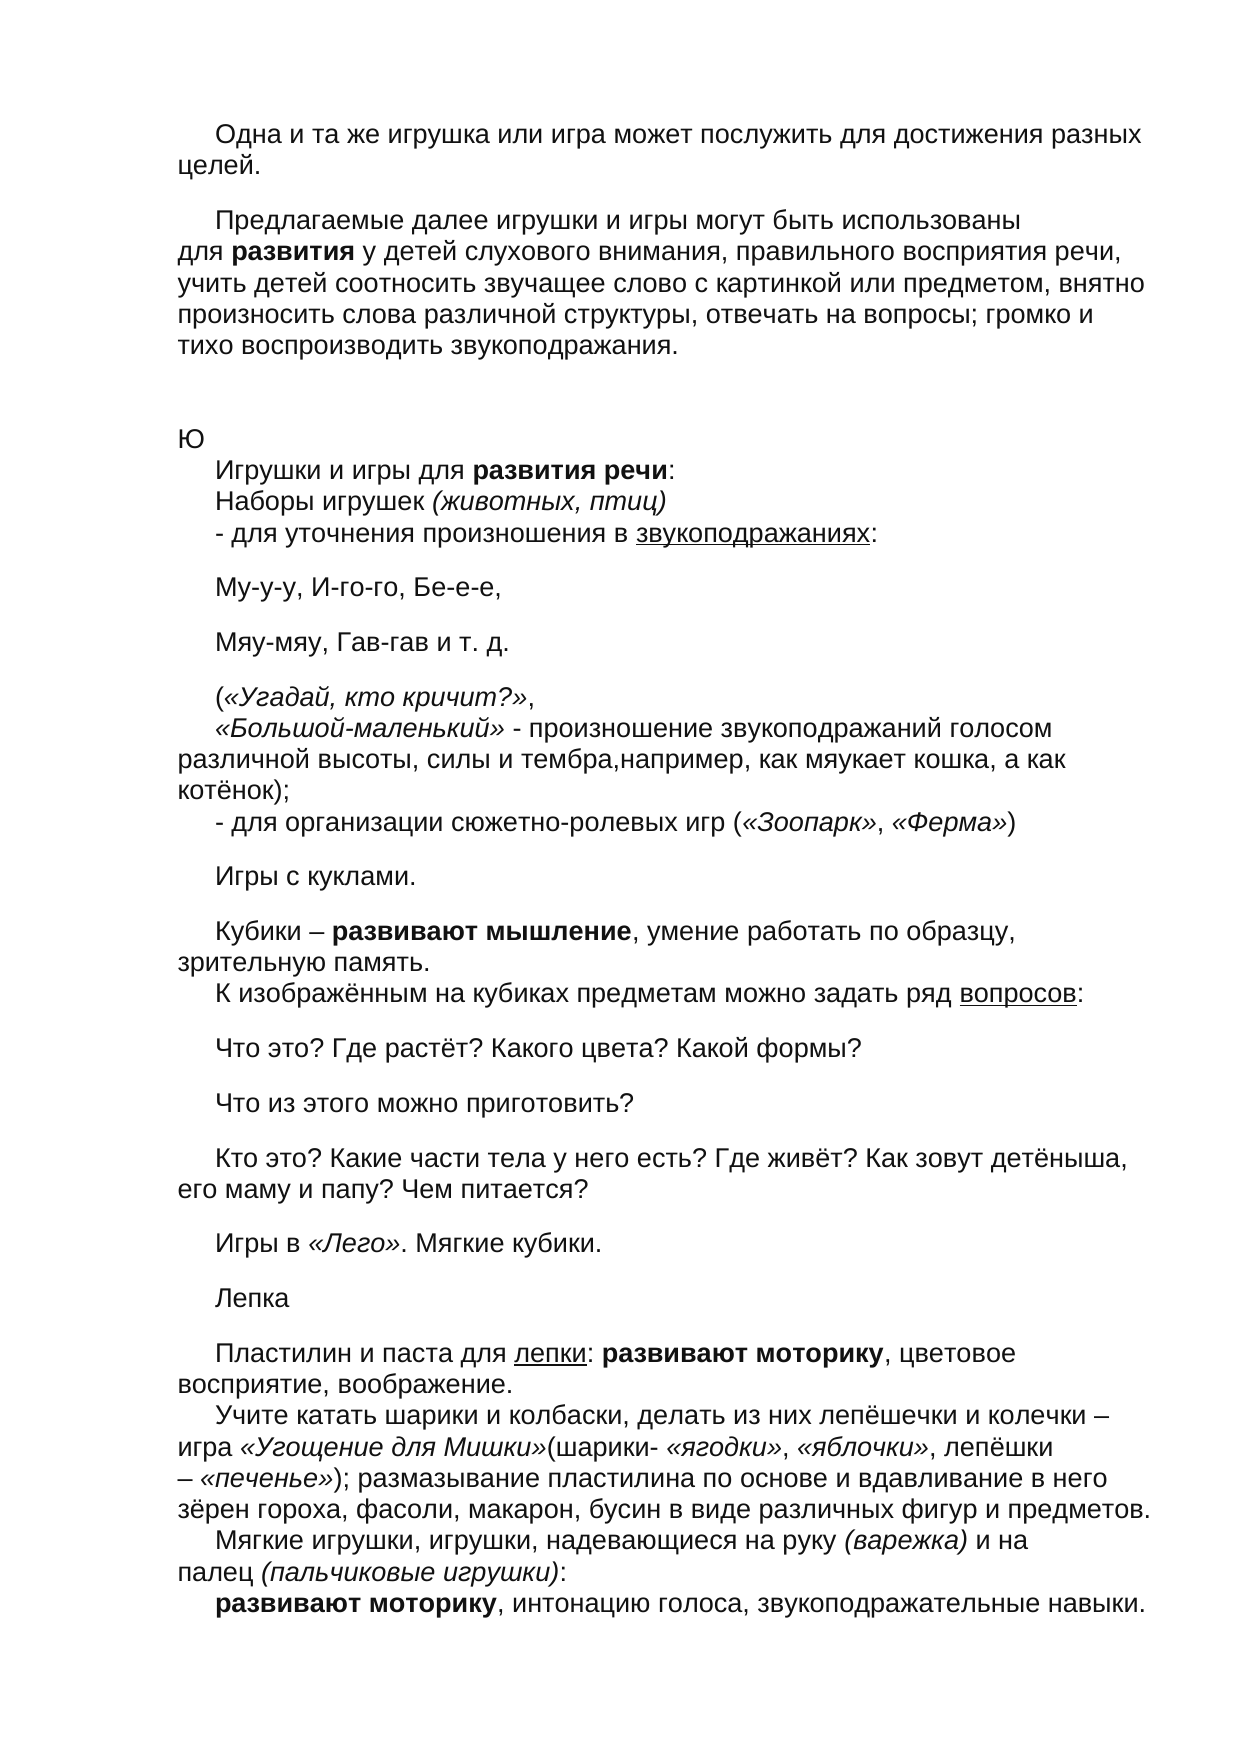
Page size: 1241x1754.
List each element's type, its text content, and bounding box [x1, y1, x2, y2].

text Лепка [177, 1282, 1152, 1313]
text Одна и та же игрушка или игра может послужить для достижения разных целей. [177, 118, 1152, 181]
text - для уточнения произношения в звукоподражаниях: [177, 517, 1152, 548]
text Мягкие игрушки, игрушки, надевающиеся на руку (варежка) и на палец (пальчиковые игрушки): [177, 1524, 1152, 1587]
text Что это? Где растёт? Какого цвета? Какой формы? [177, 1032, 1152, 1063]
text Мяу-мяу, Гав-гав и т. д. [177, 626, 1152, 657]
text Наборы игрушек (животных, птиц) [177, 485, 1152, 517]
text Учите катать шарики и колбаски, делать из них лепёшечки и колечки – игра «Угощение для Мишки»(шарики- «ягодки», «яблочки», лепёшки – «печенье»); размазывание пластилина по основе и вдавливание в него зёрен гороха, фасоли, макарон, бусин в виде различных фигур и предметов. [177, 1399, 1152, 1524]
text Игры с куклами. [177, 860, 1152, 892]
text развивают моторику, интонацию голоса, звукоподражательные навыки. [177, 1587, 1152, 1618]
text Что из этого можно приготовить? [177, 1087, 1152, 1118]
text Игры в «Лего». Мягкие кубики. [177, 1227, 1152, 1259]
text Игрушки и игры для развития речи: [177, 454, 1152, 485]
text Кто это? Какие части тела у него есть? Где живёт? Как зовут детёныша, его маму и папу? Чем питается? [177, 1142, 1152, 1204]
text «Большой-маленький» - произношение звукоподражаний голосом различной высоты, силы и тембра,например, как мяукает кошка, а как котёнок); [177, 712, 1152, 806]
text Кубики – развивают мышление, умение работать по образцу, зрительную память. [177, 915, 1152, 977]
text - для организации сюжетно-ролевых игр («Зоопарк», «Ферма») [177, 806, 1152, 837]
text К изображённым на кубиках предметам можно задать ряд вопросов: [177, 977, 1152, 1009]
text Пластилин и паста для лепки: развивают моторику, цветовое восприятие, воображение. [177, 1337, 1152, 1399]
text («Угадай, кто кричит?», [177, 681, 1152, 712]
text Му-у-у, И-го-го, Бе-е-е, [177, 571, 1152, 602]
text Предлагаемые далее игрушки и игры могут быть использованы для развития у детей слухового внимания, правильного восприятия речи, учить детей соотносить звучащее слово с картинкой или предметом, внятно произносить слова различной структуры, отвечать на вопросы; громко и тихо воспроизводить звукоподражания. Ю [177, 204, 1152, 454]
